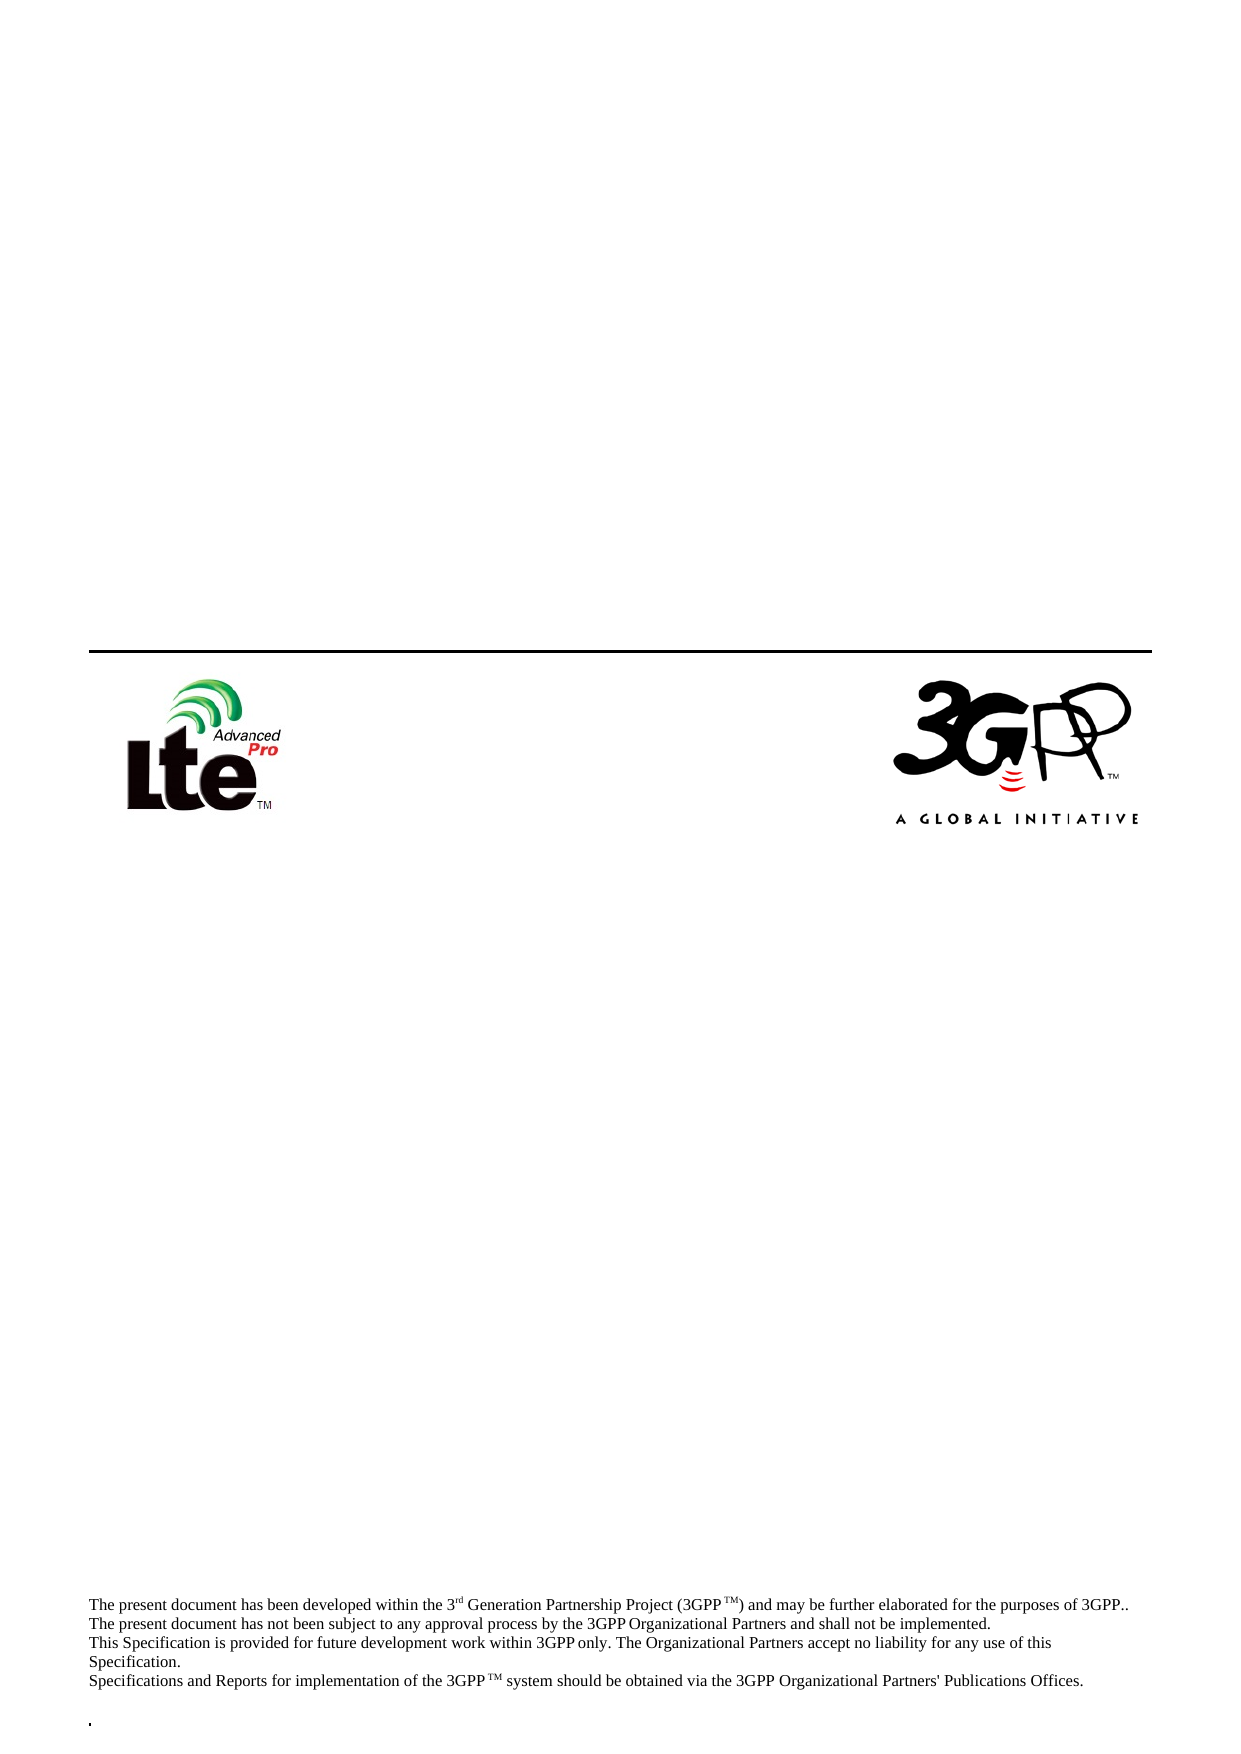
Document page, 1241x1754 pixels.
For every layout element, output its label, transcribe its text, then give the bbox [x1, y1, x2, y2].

text The present document has been developed within the 3rd Generation Partnership Project (3GPP TM) and may be further elaborated for the purposes of 3GPP.. The present document has not been subject to any approval process by the 3GPP Organizational Partners and shall not be implemented. This Specification is provided for future development work within 3GPP only. The Organizational Partners accept no liability for any use of this Specification. Specifications and Reports for implementation of the 3GPP TM system should be obtained via the 3GPP Organizational Partners' Publications Offices. [89, 1594, 1129, 1690]
picture [885, 672, 1152, 829]
picture [88, 656, 305, 829]
